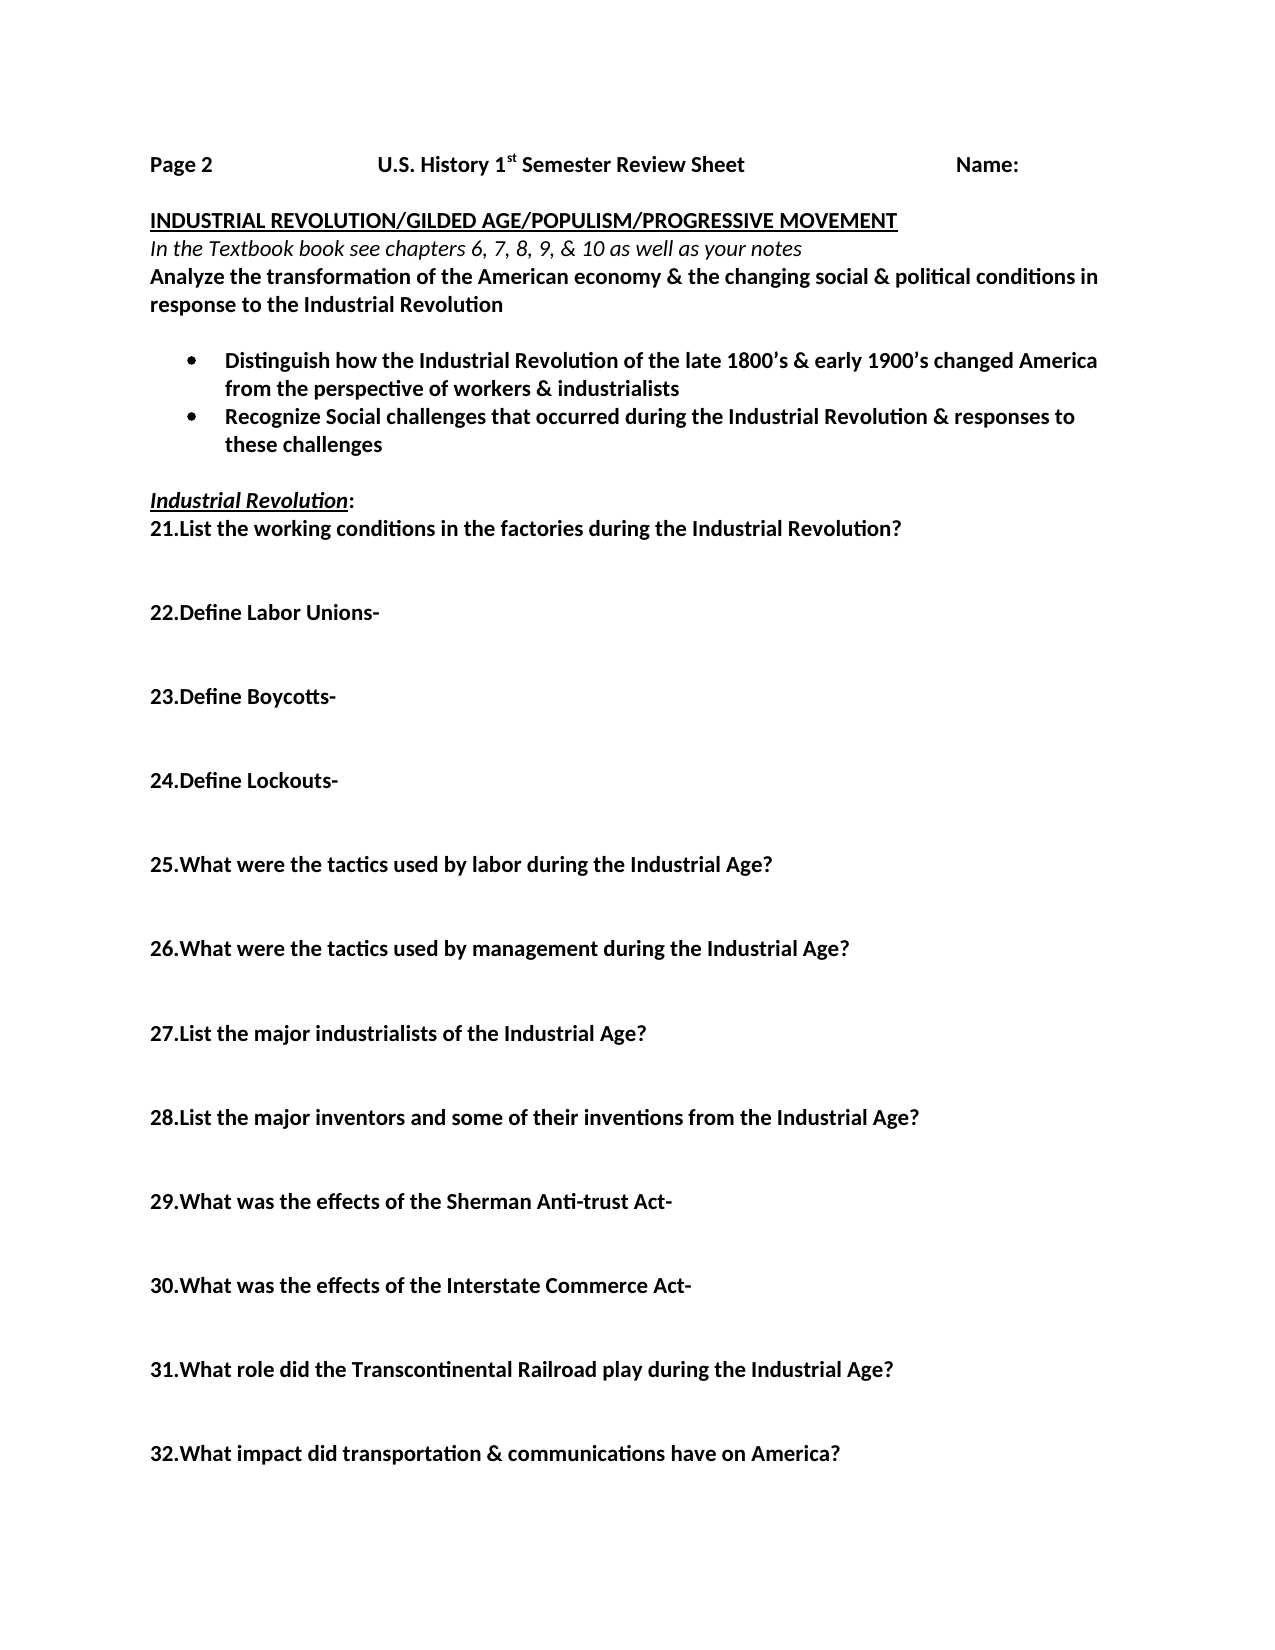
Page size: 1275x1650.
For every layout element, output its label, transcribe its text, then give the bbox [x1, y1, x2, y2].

text 23.Define Boycotts- [150, 682, 1125, 710]
text 25.What were the tactics used by labor during the Industrial Age? [150, 851, 1125, 878]
text Analyze the transformation of the American economy & the changing social & political conditions in response to the Industrial Revolution [150, 262, 1125, 318]
list Recognize Social challenges that occurred during the Industrial Revolution & responses to these challenges [187, 402, 1125, 458]
text In the Textbook book see chapters 6, 7, 8, 9, & 10 as well as your notes [150, 234, 1125, 262]
text Page 2 U.S. History 1st Semester Review Sheet Name: [150, 150, 1125, 178]
text 26.What were the tactics used by management during the Industrial Age? [150, 934, 1125, 963]
text 27.List the major industrialists of the Industrial Age? [150, 1019, 1125, 1047]
text 24.Define Lockouts- [150, 766, 1125, 794]
text 22.Define Labor Unions- [150, 598, 1125, 626]
text 31.What role did the Transcontinental Railroad play during the Industrial Age? [150, 1355, 1125, 1383]
text 28.List the major inventors and some of their inventions from the Industrial Age? [150, 1103, 1125, 1131]
list Distinguish how the Industrial Revolution of the late 1800’s & early 1900’s changed America from the perspective of workers & industrialists [187, 346, 1125, 402]
text Industrial Revolution: [150, 486, 1125, 514]
text 30.What was the effects of the Interstate Commerce Act- [150, 1271, 1125, 1299]
text 32.What impact did transportation & communications have on America? [150, 1439, 1125, 1467]
text 29.What was the effects of the Sherman Anti-trust Act- [150, 1187, 1125, 1215]
text 21.List the working conditions in the factories during the Industrial Revolution? [150, 514, 1125, 542]
text INDUSTRIAL REVOLUTION/GILDED AGE/POPULISM/PROGRESSIVE MOVEMENT [150, 206, 1125, 234]
